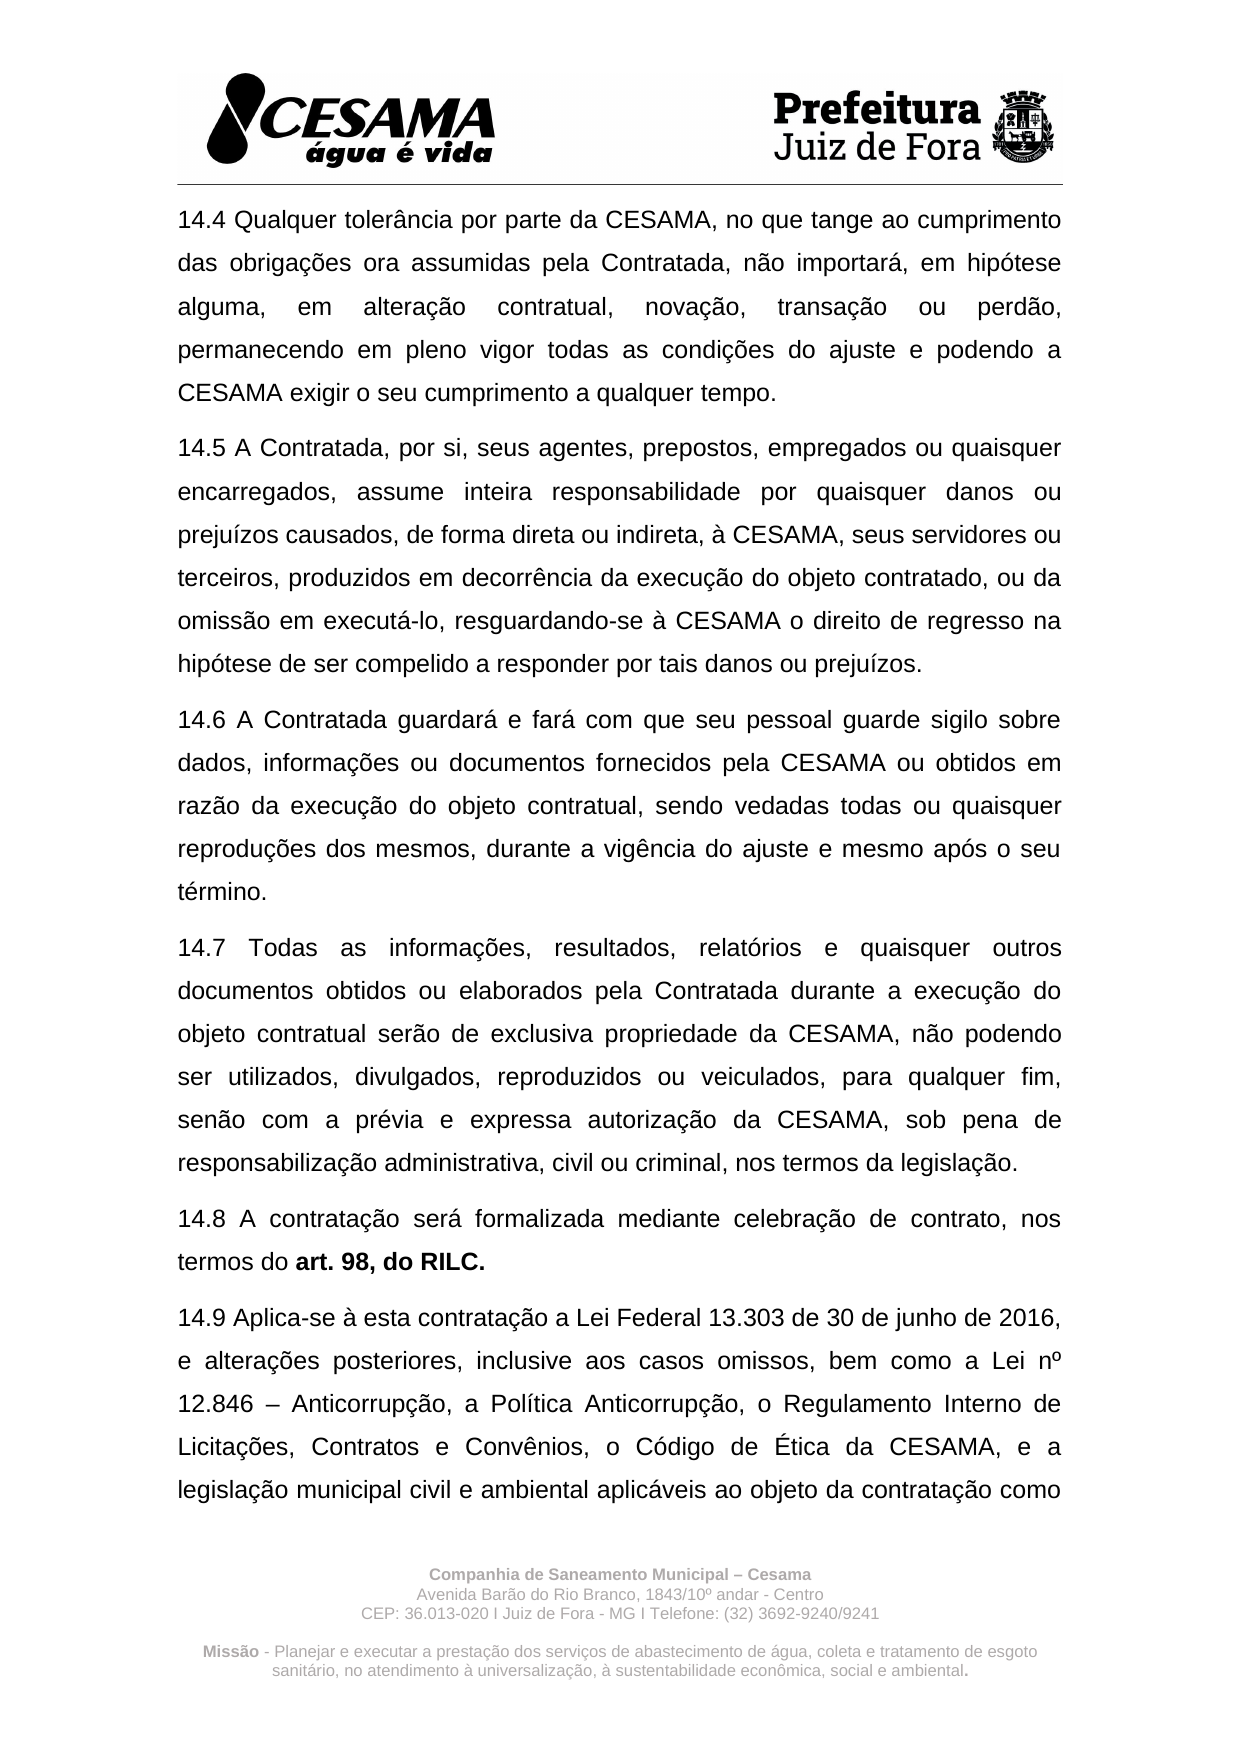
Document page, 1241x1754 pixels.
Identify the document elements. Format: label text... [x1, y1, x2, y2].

picture [177, 73, 1063, 185]
text 14.8 A contratação será formalizada mediante celebração de contrato, nos termos do art. 98, do RILC. [177, 1204, 1063, 1276]
text 14.6 A Contratada guardará e fará com que seu pessoal guarde sigilo sobre dados, informações ou documentos fornecidos pela CESAMA ou obtidos em razão da execução do objeto contratual, sendo vedadas todas ou quaisquer reproduções dos mesmos, durante a vigência do ajuste e mesmo após o seu término. [177, 705, 1063, 906]
text 14.4 Qualquer tolerância por parte da CESAMA, no que tange ao cumprimento das obrigações ora assumidas pela Contratada, não importará, em hipótese alguma, em alteração contratual, novação, transação ou perdão, permanecendo em pleno vigor todas as condições do ajuste e podendo a CESAMA exigir o seu cumprimento a qualquer tempo. [177, 205, 1063, 407]
text 14.5 A Contratada, por si, seus agentes, prepostos, empregados ou quaisquer encarregados, assume inteira responsabilidade por quaisquer danos ou prejuízos causados, de forma direta ou indireta, à CESAMA, seus servidores ou terceiros, produzidos em decorrência da execução do objeto contratado, ou da omissão em executá-lo, resguardando-se à CESAMA o direito de regresso na hipótese de ser compelido a responder por tais danos ou prejuízos. [177, 433, 1063, 678]
text 14.7 Todas as informações, resultados, relatórios e quaisquer outros documentos obtidos ou elaborados pela Contratada durante a execução do objeto contratual serão de exclusiva propriedade da CESAMA, não podendo ser utilizados, divulgados, reproduzidos ou veiculados, para qualquer fim, senão com a prévia e expressa autorização da CESAMA, sob pena de responsabilização administrativa, civil ou criminal, nos termos da legislação. [177, 933, 1063, 1177]
